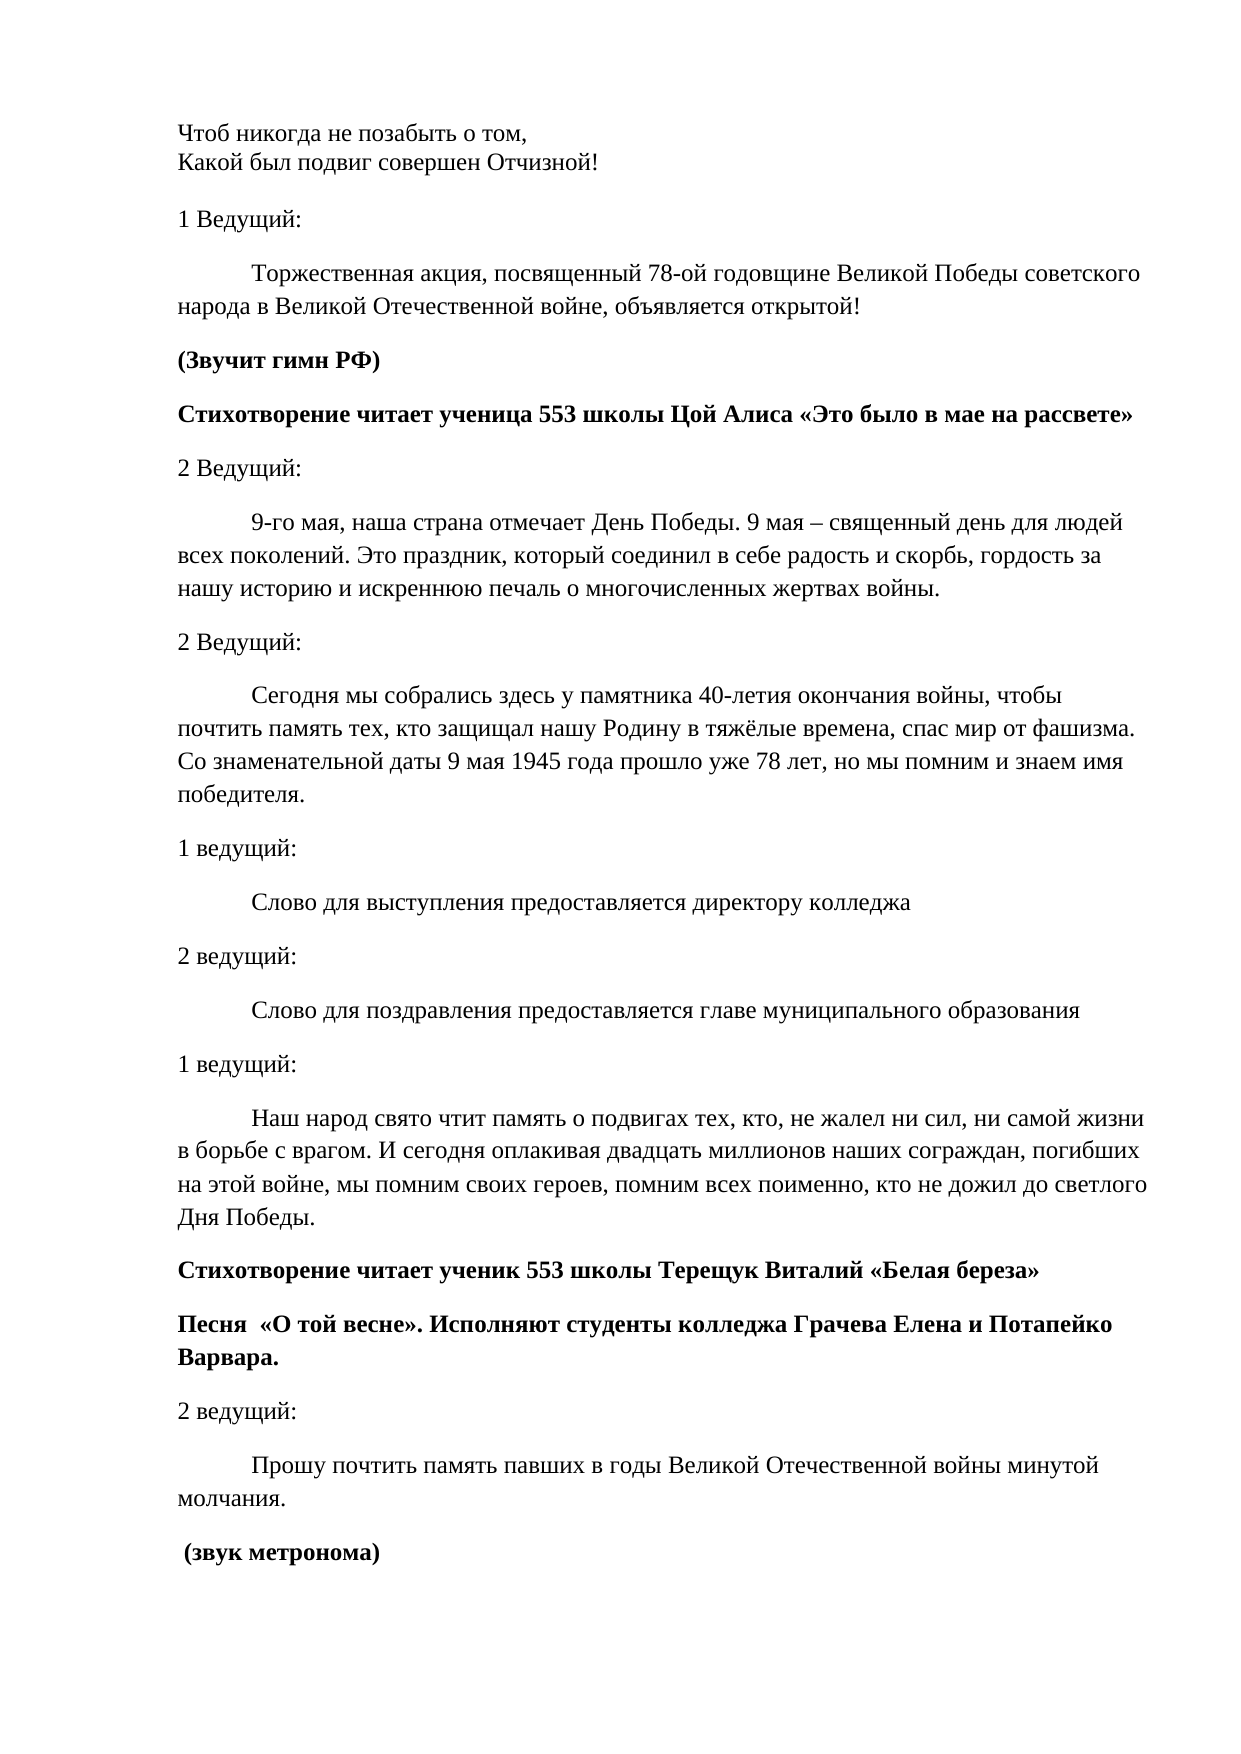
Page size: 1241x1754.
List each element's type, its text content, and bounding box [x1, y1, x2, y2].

text Торжественная акция, посвященный 78-ой годовщине Великой Победы советского народа в Великой Отечественной войне, объявляется открытой! [177, 258, 1152, 320]
text Чтоб никогда не позабыть о том, [177, 118, 1152, 147]
text Песня «О той весне». Исполняют студенты колледжа Грачева Елена и Потапейко Варвара. [177, 1309, 1152, 1371]
text Прошу почтить память павших в годы Великой Отечественной войны минутой молчания. [177, 1450, 1152, 1512]
text 1 ведущий: [177, 833, 1152, 862]
text 1 Ведущий: [177, 204, 1152, 233]
text 2 Ведущий: [177, 453, 1152, 482]
text 1 ведущий: [177, 1049, 1152, 1077]
text Какой был подвиг совершен Отчизной! [177, 147, 1152, 176]
text 2 Ведущий: [177, 627, 1152, 655]
text (Звучит гимн РФ) [177, 345, 1152, 374]
text Наш народ свято чтит память о подвигах тех, кто, не жалел ни сил, ни самой жизни в борьбе с врагом. И сегодня оплакивая двадцать миллионов наших сограждан, погибших на этой войне, мы помним своих героев, помним всех поименно, кто не дожил до светлого Дня Победы. [177, 1103, 1152, 1230]
text Стихотворение читает ученица 553 школы Цой Алиса «Это было в мае на рассвете» [177, 399, 1152, 428]
text 2 ведущий: [177, 941, 1152, 970]
text Стихотворение читает ученик 553 школы Терещук Виталий «Белая береза» [177, 1256, 1152, 1284]
text 9-го мая, наша страна отмечает День Победы. 9 мая – священный день для людей всех поколений. Это праздник, который соединил в себе радость и скорбь, гордость за нашу историю и искреннюю печаль о многочисленных жертвах войны. [177, 507, 1152, 601]
text Слово для поздравления предоставляется главе муниципального образования [177, 995, 1152, 1024]
text (звук метронома) [177, 1537, 1152, 1566]
text Слово для выступления предоставляется директору колледжа [177, 887, 1152, 916]
text Сегодня мы собрались здесь у памятника 40-летия окончания войны, чтобы почтить память тех, кто защищал нашу Родину в тяжёлые времена, спас мир от фашизма. Со знаменательной даты 9 мая 1945 года прошло уже 78 лет, но мы помним и знаем имя победителя. [177, 680, 1152, 808]
text 2 ведущий: [177, 1396, 1152, 1425]
